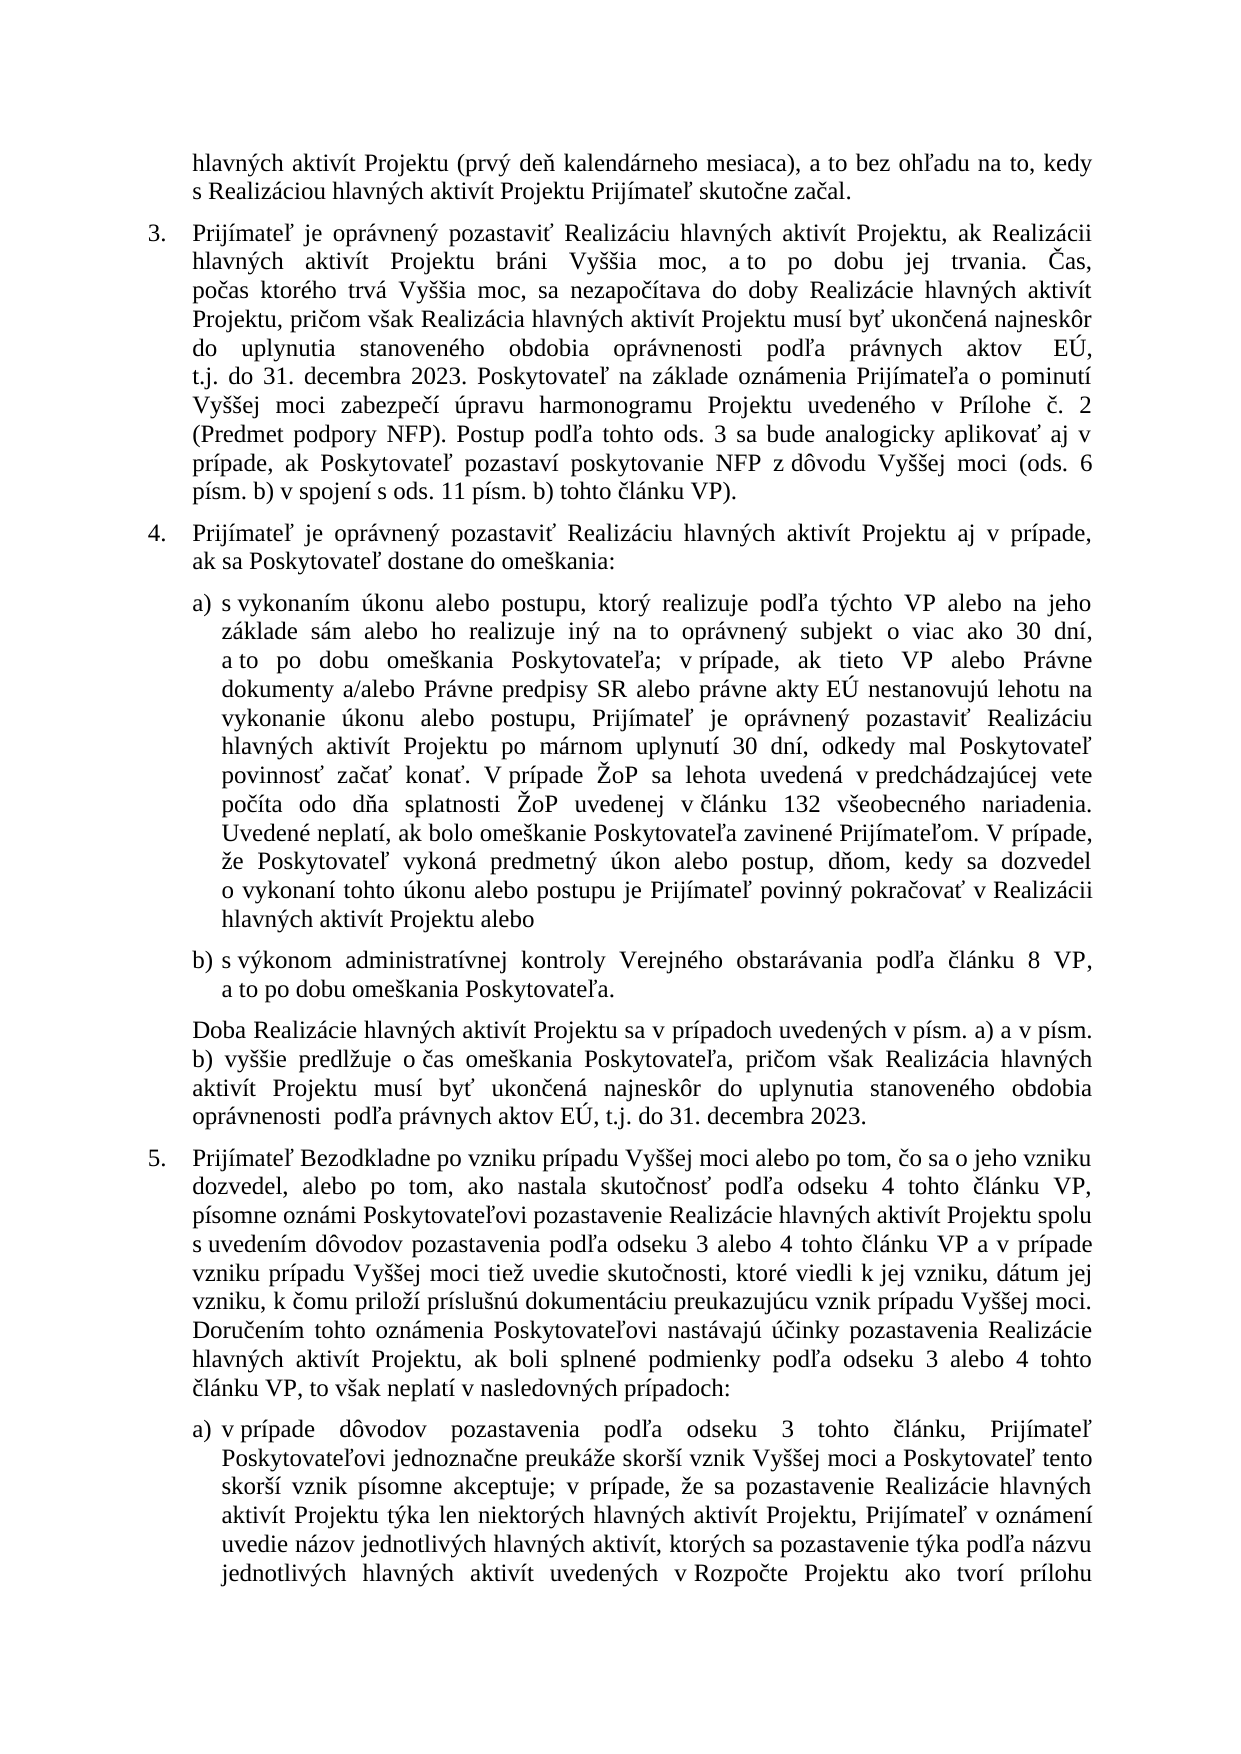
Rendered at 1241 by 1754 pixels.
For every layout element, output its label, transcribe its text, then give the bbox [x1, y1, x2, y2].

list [148, 148, 1093, 205]
list s vykonaním úkonu alebo postupu, ktorý realizuje podľa týchto VP alebo na jeho základe sám alebo ho realizuje iný na to oprávnený subjekt o viac ako 30 dní, a to po dobu omeškania Poskytovateľa; v prípade, ak tieto VP alebo Právne dokumenty a/alebo Právne predpisy SR alebo právne akty EÚ nestanovujú lehotu na vykonanie úkonu alebo postupu, Prijímateľ je oprávnený pozastaviť Realizáciu hlavných aktivít Projektu po márnom uplynutí 30 dní, odkedy mal Poskytovateľ povinnosť začať konať. V prípade ŽoP sa lehota uvedená v predchádzajúcej vete počíta odo dňa splatnosti ŽoP uvedenej v článku 132 všeobecného nariadenia. Uvedené neplatí, ak bolo omeškanie Poskytovateľa zavinené Prijímateľom. V prípade, že Poskytovateľ vykoná predmetný úkon alebo postup, dňom, kedy sa dozvedel o vykonaní tohto úkonu alebo postupu je Prijímateľ povinný pokračovať v Realizácii hlavných aktivít Projektu alebo [192, 588, 1093, 933]
list Prijímateľ je oprávnený pozastaviť Realizáciu hlavných aktivít Projektu, ak Realizácii hlavných aktivít Projektu bráni Vyššia moc, a to po dobu jej trvania. Čas, počas ktorého trvá Vyššia moc, sa nezapočítava do doby Realizácie hlavných aktivít Projektu, pričom však Realizácia hlavných aktivít Projektu musí byť ukončená najneskôr do uplynutia stanoveného obdobia oprávnenosti podľa právnych aktov EÚ, t.j. do 31. decembra 2023. Poskytovateľ na základe oznámenia Prijímateľa o pominutí Vyššej moci zabezpečí úpravu harmonogramu Projektu uvedeného v Prílohe č. 2 (Predmet podpory NFP). Postup podľa tohto ods. 3 sa bude analogicky aplikovať aj v prípade, ak Poskytovateľ pozastaví poskytovanie NFP z dôvodu Vyššej moci (ods. 6 písm. b) v spojení s ods. 11 písm. b) tohto článku VP). [148, 218, 1093, 505]
list s výkonom administratívnej kontroly Verejného obstarávania podľa článku 8 VP, a to po dobu omeškania Poskytovateľa. [192, 945, 1093, 1003]
list Prijímateľ Bezodkladne po vzniku prípadu Vyššej moci alebo po tom, čo sa o jeho vzniku dozvedel, alebo po tom, ako nastala skutočnosť podľa odseku 4 tohto článku VP, písomne oznámi Poskytovateľovi pozastavenie Realizácie hlavných aktivít Projektu spolu s uvedením dôvodov pozastavenia podľa odseku 3 alebo 4 tohto článku VP a v prípade vzniku prípadu Vyššej moci tiež uvedie skutočnosti, ktoré viedli k jej vzniku, dátum jej vzniku, k čomu priloží príslušnú dokumentáciu preukazujúcu vznik prípadu Vyššej moci. Doručením tohto oznámenia Poskytovateľovi nastávajú účinky pozastavenia Realizácie hlavných aktivít Projektu, ak boli splnené podmienky podľa odseku 3 alebo 4 tohto článku VP, to však neplatí v nasledovných prípadoch: [148, 1143, 1093, 1401]
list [192, 1414, 1093, 1586]
text Doba Realizácie hlavných aktivít Projektu sa v prípadoch uvedených v písm. a) a v písm. b) vyššie predlžuje o čas omeškania Poskytovateľa, pričom však Realizácia hlavných aktivít Projektu musí byť ukončená najneskôr do uplynutia stanoveného obdobia oprávnenosti podľa právnych aktov EÚ, t.j. do 31. decembra 2023. [192, 1015, 1093, 1130]
list Prijímateľ je oprávnený pozastaviť Realizáciu hlavných aktivít Projektu aj v prípade, ak sa Poskytovateľ dostane do omeškania: [148, 518, 1093, 575]
